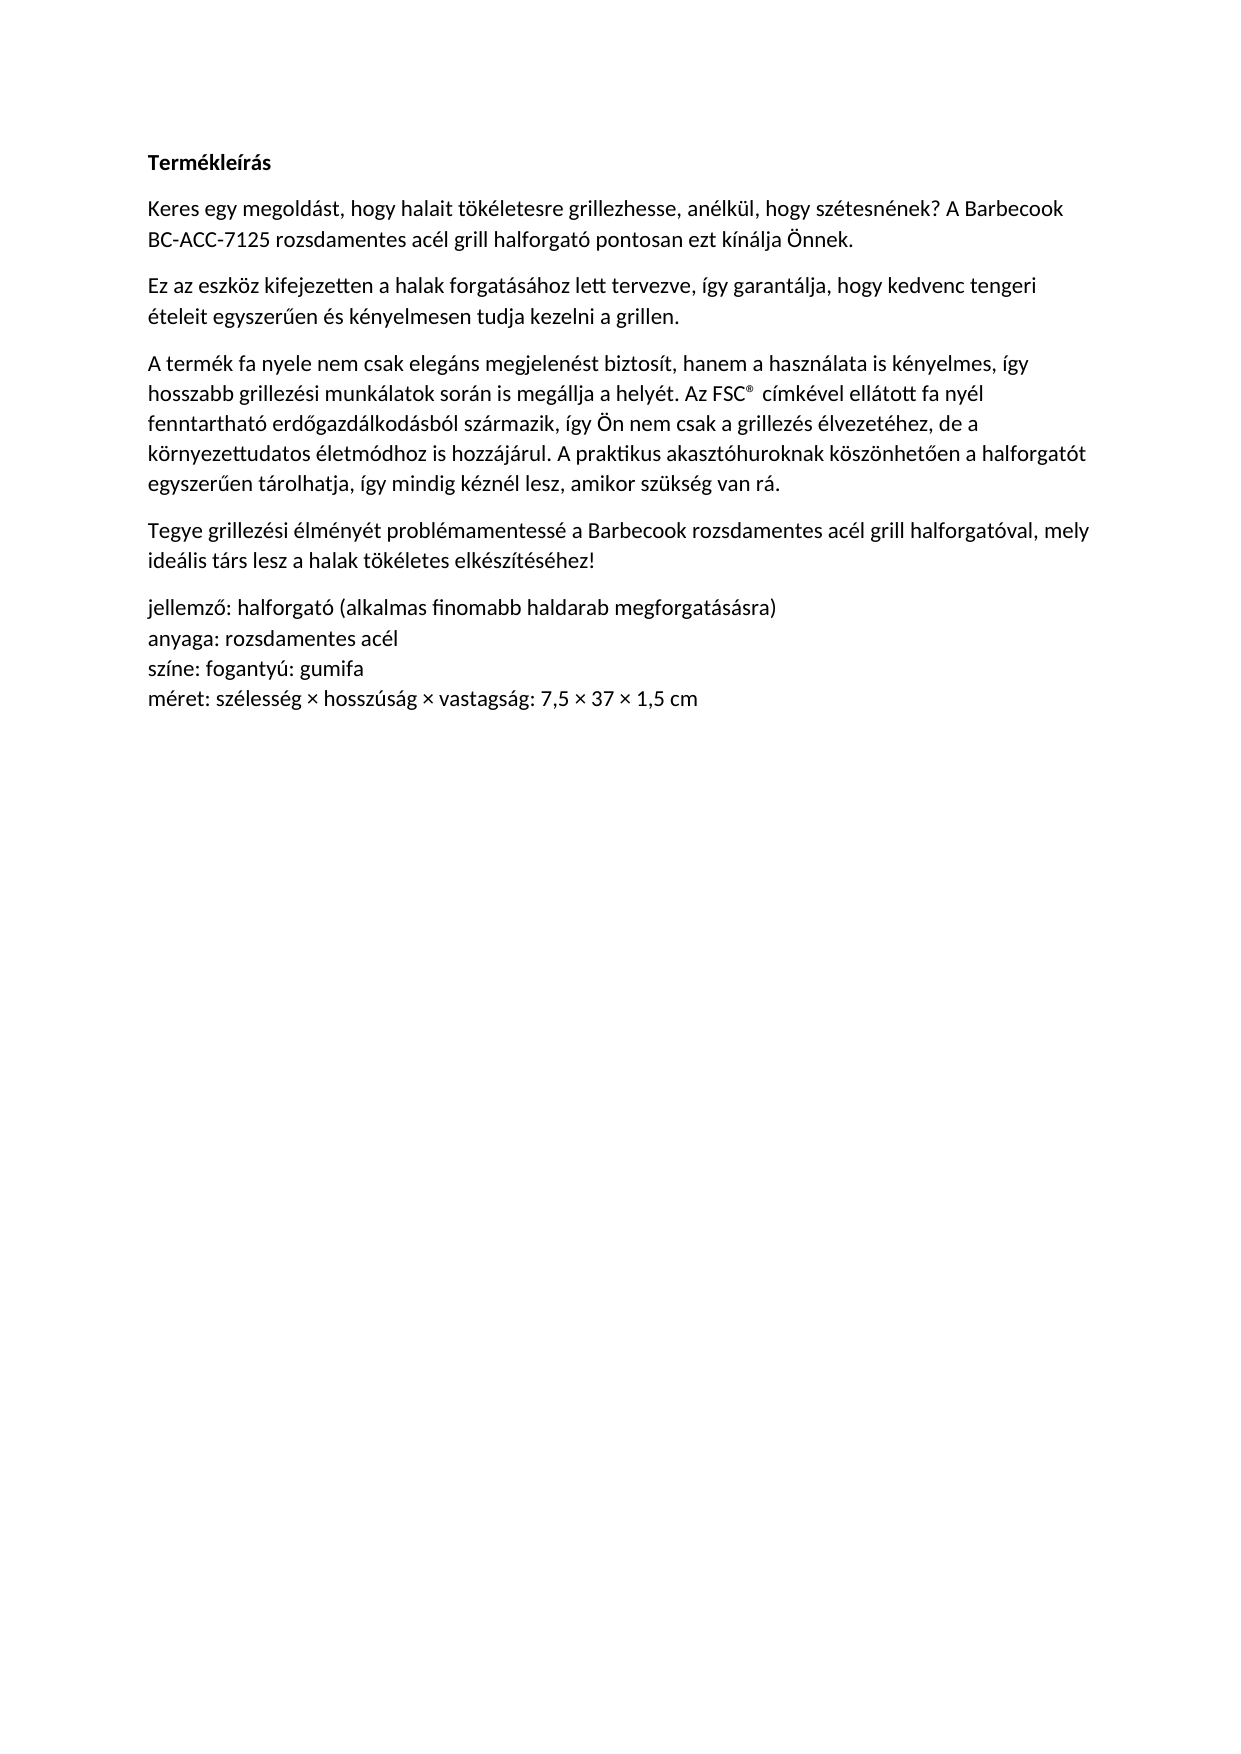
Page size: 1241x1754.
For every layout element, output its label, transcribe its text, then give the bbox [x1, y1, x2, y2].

text Ez az eszköz kifejezetten a halak forgatásához lett tervezve, így garantálja, hogy kedvenc tengeri ételeit egyszerűen és kényelmesen tudja kezelni a grillen. [148, 272, 1093, 330]
text Tegye grillezési élményét problémamentessé a Barbecook rozsdamentes acél grill halforgatóval, mely ideális társ lesz a halak tökéletes elkészítéséhez! [148, 516, 1093, 574]
text A termék fa nyele nem csak elegáns megjelenést biztosít, hanem a használata is kényelmes, így hosszabb grillezési munkálatok során is megállja a helyét. Az FSC® címkével ellátott fa nyél fenntartható erdőgazdálkodásból származik, így Ön nem csak a grillezés élvezetéhez, de a környezettudatos életmódhoz is hozzájárul. A praktikus akasztóhuroknak köszönhetően a halforgatót egyszerűen tárolhatja, így mindig kéznél lesz, amikor szükség van rá. [148, 349, 1093, 497]
text jellemző: halforgató (alkalmas finomabb haldarab megforgatásásra) anyaga: rozsdamentes acél színe: fogantyú: gumifa méret: szélesség × hosszúság × vastagság: 7,5 × 37 × 1,5 cm [148, 593, 1093, 742]
text Termékleírás [148, 148, 1093, 176]
text Keres egy megoldást, hogy halait tökéletesre grillezhesse, anélkül, hogy szétesnének? A Barbecook BC-ACC-7125 rozsdamentes acél grill halforgató pontosan ezt kínálja Önnek. [148, 194, 1093, 253]
